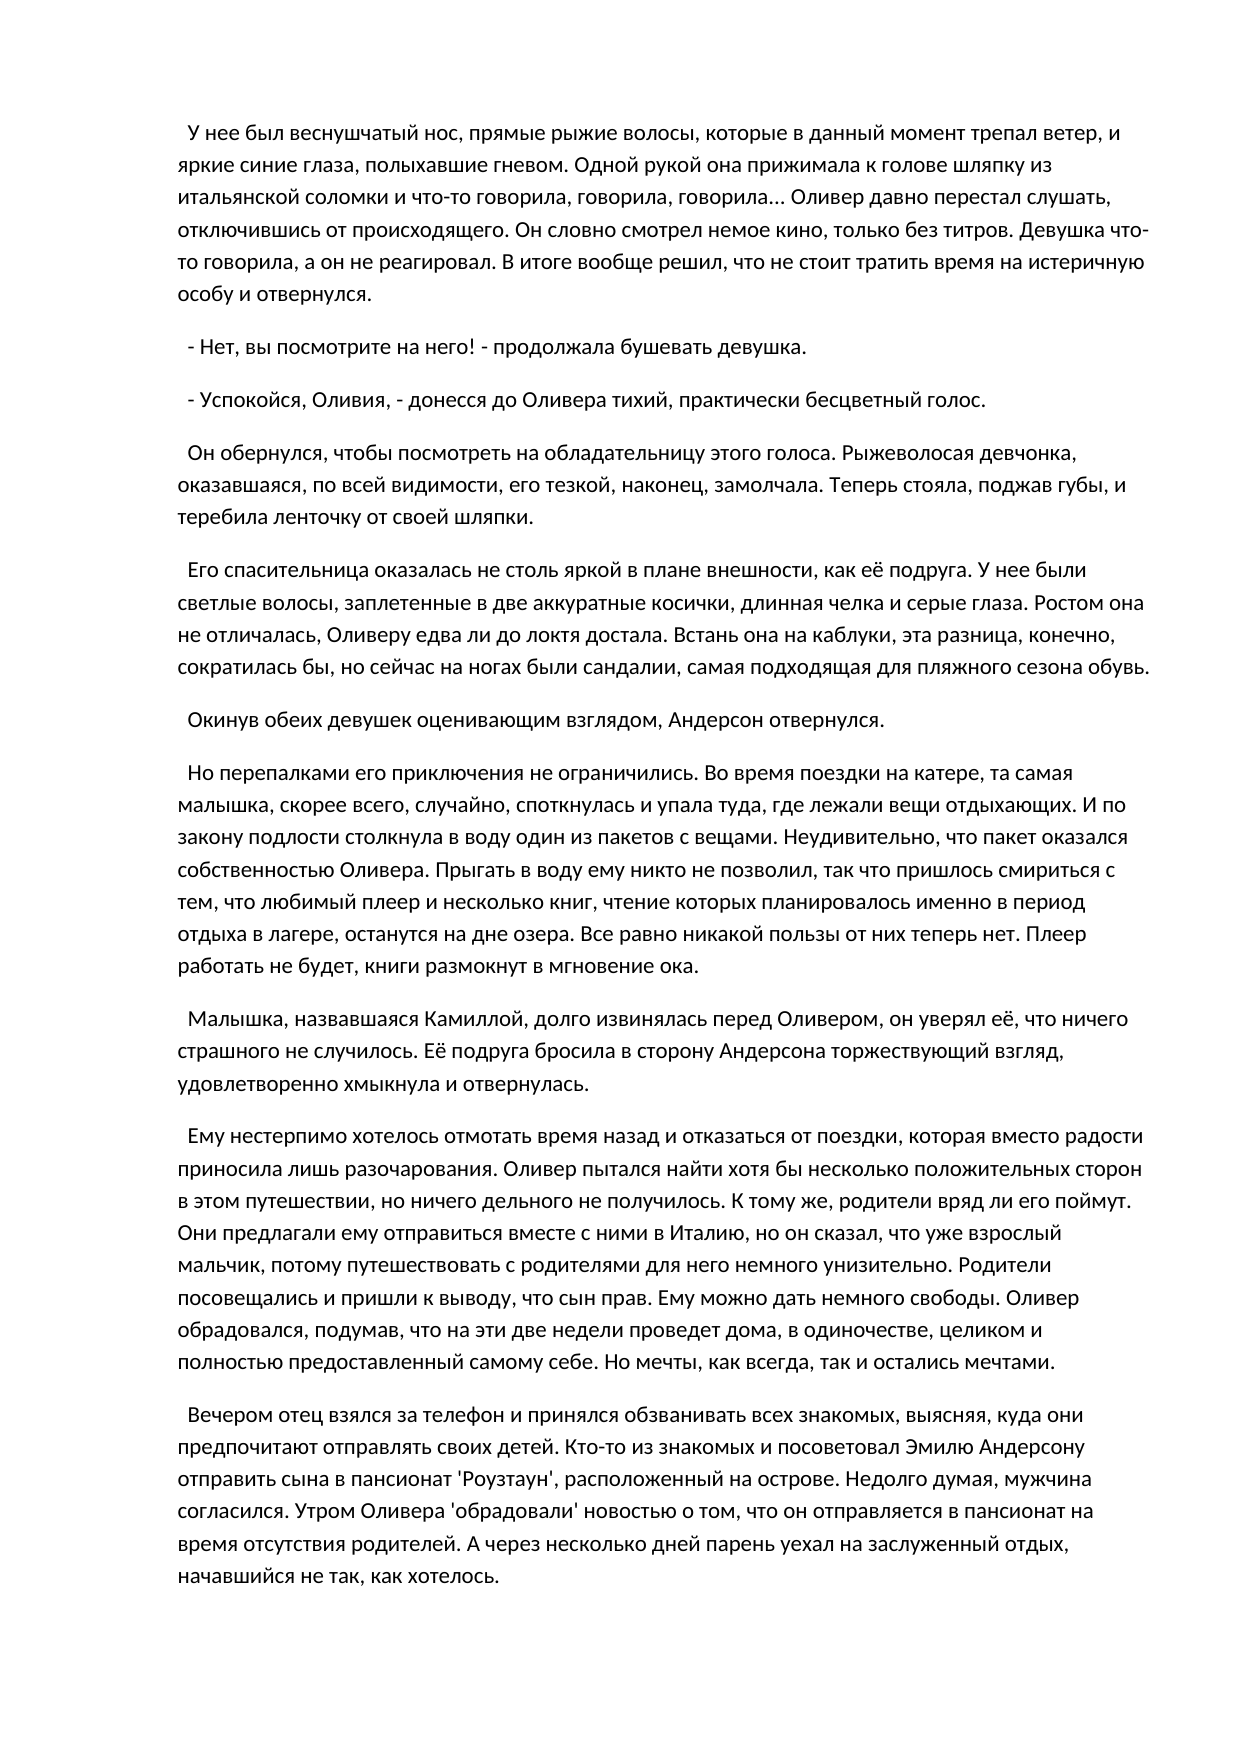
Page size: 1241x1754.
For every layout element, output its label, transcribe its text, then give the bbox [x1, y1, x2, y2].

text - Успокойся, Оливия, - донесся до Оливера тихий, практически бесцветный голос. [177, 385, 1152, 413]
text Малышка, назвавшаяся Камиллой, долго извинялась перед Оливером, он уверял её, что ничего страшного не случилось. Её подруга бросила в сторону Андерсона торжествующий взгляд, удовлетворенно хмыкнула и отвернулась. [177, 1004, 1152, 1097]
text - Нет, вы посмотрите на него! - продолжала бушевать девушка. [177, 332, 1152, 360]
text Ему нестерпимо хотелось отмотать время назад и отказаться от поездки, которая вместо радости приносила лишь разочарования. Оливер пытался найти хотя бы несколько положительных сторон в этом путешествии, но ничего дельного не получилось. К тому же, родители вряд ли его поймут. Они предлагали ему отправиться вместе с ними в Италию, но он сказал, что уже взрослый мальчик, потому путешествовать с родителями для него немного унизительно. Родители посовещались и пришли к выводу, что сын прав. Ему можно дать немного свободы. Оливер обрадовался, подумав, что на эти две недели проведет дома, в одиночестве, целиком и полностью предоставленный самому себе. Но мечты, как всегда, так и остались мечтами. [177, 1122, 1152, 1375]
text У нее был веснушчатый нос, прямые рыжие волосы, которые в данный момент трепал ветер, и яркие синие глаза, полыхавшие гневом. Одной рукой она прижимала к голове шляпку из итальянской соломки и что-то говорила, говорила, говорила... Оливер давно перестал слушать, отключившись от происходящего. Он словно смотрел немое кино, только без титров. Девушка что-то говорила, а он не реагировал. В итоге вообще решил, что не стоит тратить время на истеричную особу и отвернулся. [177, 118, 1152, 307]
text Вечером отец взялся за телефон и принялся обзванивать всех знакомых, выясняя, куда они предпочитают отправлять своих детей. Кто-то из знакомых и посоветовал Эмилю Андерсону отправить сына в пансионат 'Роузтаун', расположенный на острове. Недолго думая, мужчина согласился. Утром Оливера 'обрадовали' новостью о том, что он отправляется в пансионат на время отсутствия родителей. А через несколько дней парень уехал на заслуженный отдых, начавшийся не так, как хотелось. [177, 1400, 1152, 1589]
text Он обернулся, чтобы посмотреть на обладательницу этого голоса. Рыжеволосая девчонка, оказавшаяся, по всей видимости, его тезкой, наконец, замолчала. Теперь стояла, поджав губы, и теребила ленточку от своей шляпки. [177, 438, 1152, 531]
text Его спасительница оказалась не столь яркой в плане внешности, как её подруга. У нее были светлые волосы, заплетенные в две аккуратные косички, длинная челка и серые глаза. Ростом она не отличалась, Оливеру едва ли до локтя достала. Встань она на каблуки, эта разница, конечно, сократилась бы, но сейчас на ногах были сандалии, самая подходящая для пляжного сезона обувь. [177, 556, 1152, 680]
text Окинув обеих девушек оценивающим взглядом, Андерсон отвернулся. [177, 705, 1152, 733]
text Но перепалками его приключения не ограничились. Во время поездки на катере, та самая малышка, скорее всего, случайно, споткнулась и упала туда, где лежали вещи отдыхающих. И по закону подлости столкнула в воду один из пакетов с вещами. Неудивительно, что пакет оказался собственностью Оливера. Прыгать в воду ему никто не позволил, так что пришлось смириться с тем, что любимый плеер и несколько книг, чтение которых планировалось именно в период отдыха в лагере, останутся на дне озера. Все равно никакой пользы от них теперь нет. Плеер работать не будет, книги размокнут в мгновение ока. [177, 758, 1152, 979]
